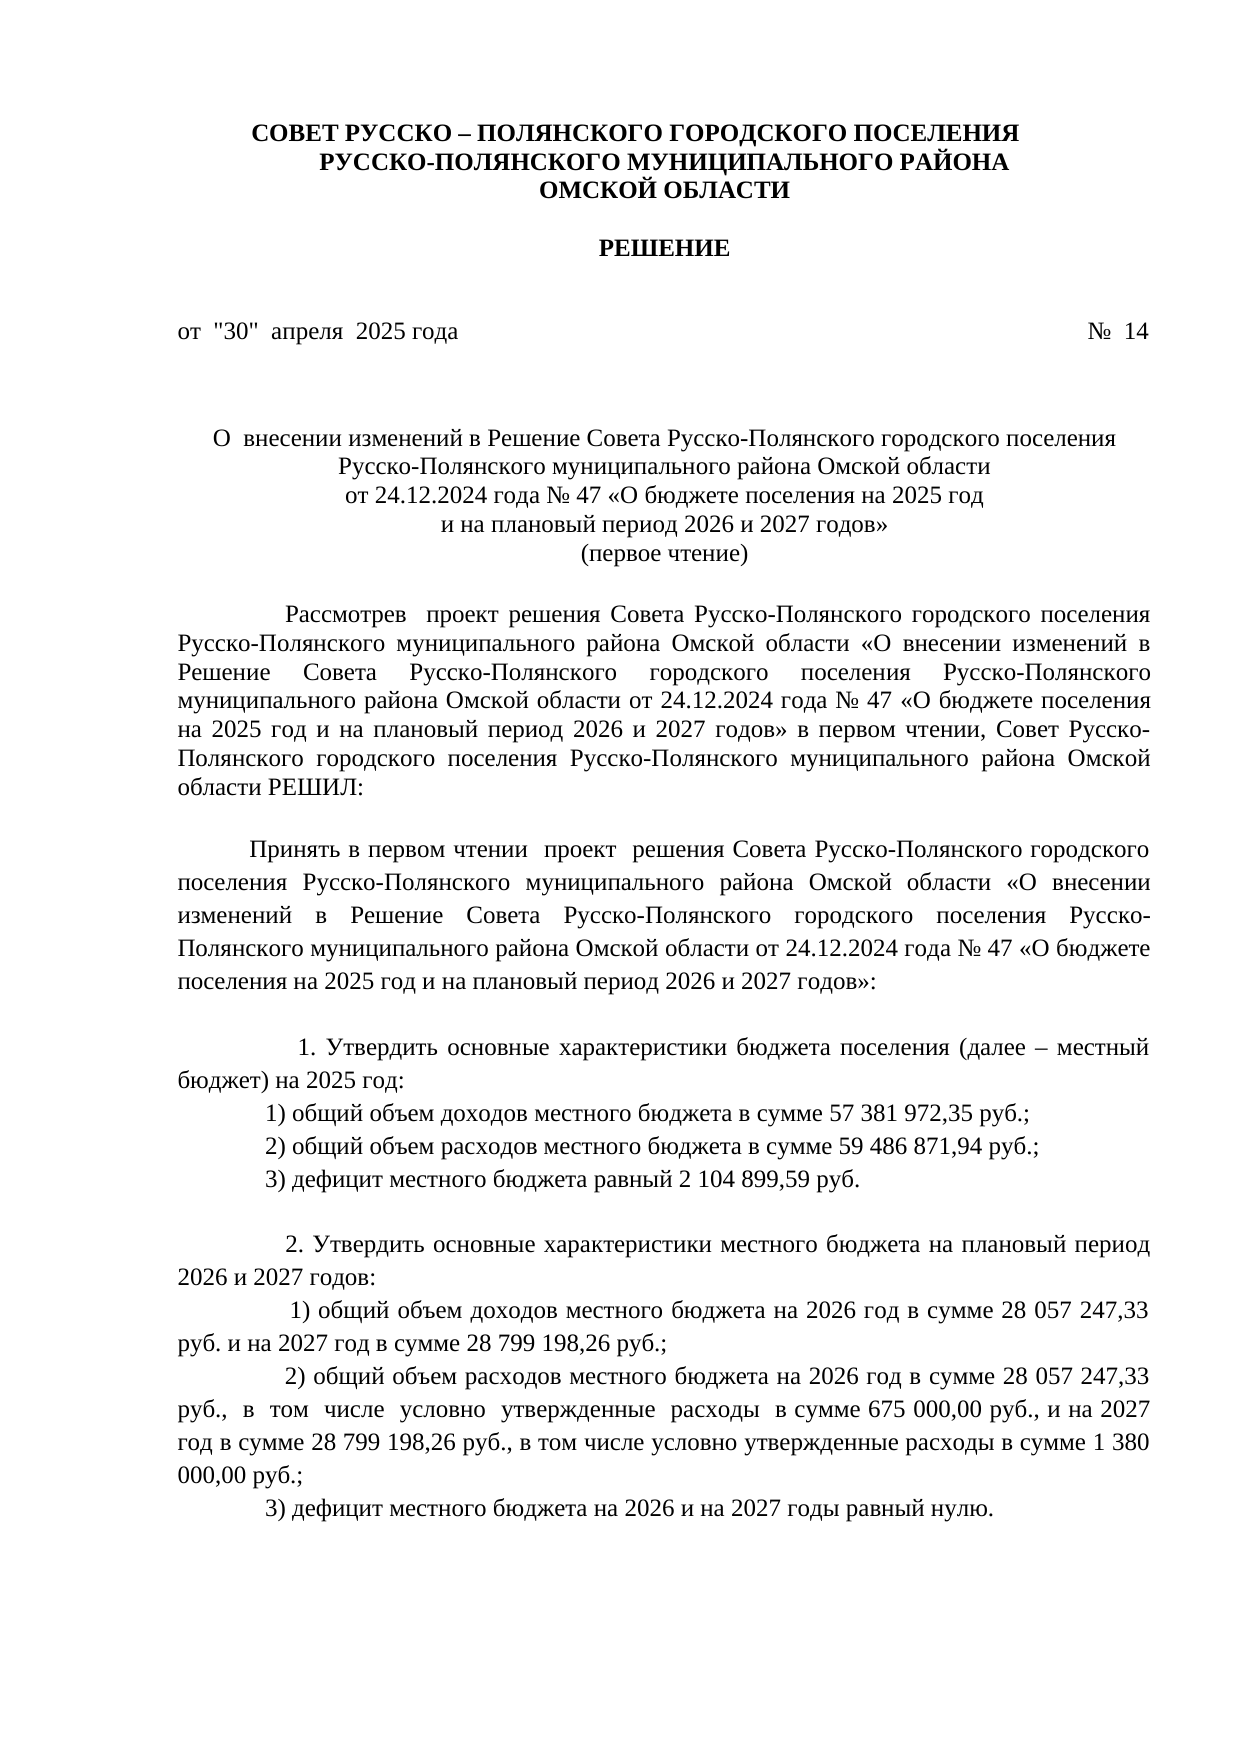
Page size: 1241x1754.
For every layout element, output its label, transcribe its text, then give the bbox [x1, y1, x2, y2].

text 2) общий объем расходов местного бюджета в сумме 59 486 871,94 руб.; [177, 1131, 1152, 1159]
text ОМСКОЙ ОБЛАСТИ [177, 176, 1152, 204]
text 3) дефицит местного бюджета равный 2 104 899,59 руб. [177, 1164, 1152, 1193]
text 1) общий объем доходов местного бюджета в сумме 57 381 972,35 руб.; [177, 1098, 1152, 1127]
text и на плановый период 2026 и 2027 годов» [177, 509, 1152, 538]
text РЕШЕНИЕ [177, 233, 1152, 262]
text РУССКО-ПОЛЯНСКОГО МУНИЦИПАЛЬНОГО РАЙОНА [177, 147, 1152, 176]
text 3) дефицит местного бюджета на 2026 и на 2027 годы равный нулю. [177, 1493, 1152, 1522]
text 2) общий объем расходов местного бюджета на 2026 год в сумме 28 057 247,33 руб., в том числе условно утвержденные расходы в сумме 675 000,00 руб., и на 2027 год в сумме 28 799 198,26 руб., в том числе условно утвержденные расходы в сумме 1 380 000,00 руб.; [177, 1361, 1152, 1489]
text 1. Утвердить основные характеристики бюджета поселения (далее – местный бюджет) на 2025 год: [177, 1032, 1152, 1093]
text от "30" апреля 2025 года № 14 [177, 316, 1152, 344]
text (первое чтение) [177, 538, 1152, 566]
text Рассмотрев проект решения Совета Русско-Полянского городского поселения Русско-Полянского муниципального района Омской области «О внесении изменений в Решение Совета Русско-Полянского городского поселения Русско-Полянского муниципального района Омской области от 24.12.2024 года № 47 «О бюджете поселения на 2025 год и на плановый период 2026 и 2027 годов» в первом чтении, Совет Русско-Полянского городского поселения Русско-Полянского муниципального района Омской области РЕШИЛ: [177, 599, 1152, 801]
text 1) общий объем доходов местного бюджета на 2026 год в сумме 28 057 247,33 руб. и на 2027 год в сумме 28 799 198,26 руб.; [177, 1295, 1152, 1357]
text 2. Утвердить основные характеристики местного бюджета на плановый период 2026 и 2027 годов: [177, 1229, 1152, 1291]
text Принять в первом чтении проект решения Совета Русско-Полянского городского поселения Русско-Полянского муниципального района Омской области «О внесении изменений в Решение Совета Русско-Полянского городского поселения Русско-Полянского муниципального района Омской области от 24.12.2024 года № 47 «О бюджете поселения на 2025 год и на плановый период 2026 и 2027 годов»: [177, 834, 1152, 994]
text СОВЕТ РУССКО – ПОЛЯНСКОГО ГОРОДСКОГО ПОСЕЛЕНИЯ [177, 118, 1152, 147]
text от 24.12.2024 года № 47 «О бюджете поселения на 2025 год [177, 480, 1152, 509]
text О внесении изменений в Решение Совета Русско-Полянского городского поселения Русско-Полянского муниципального района Омской области [177, 423, 1152, 480]
